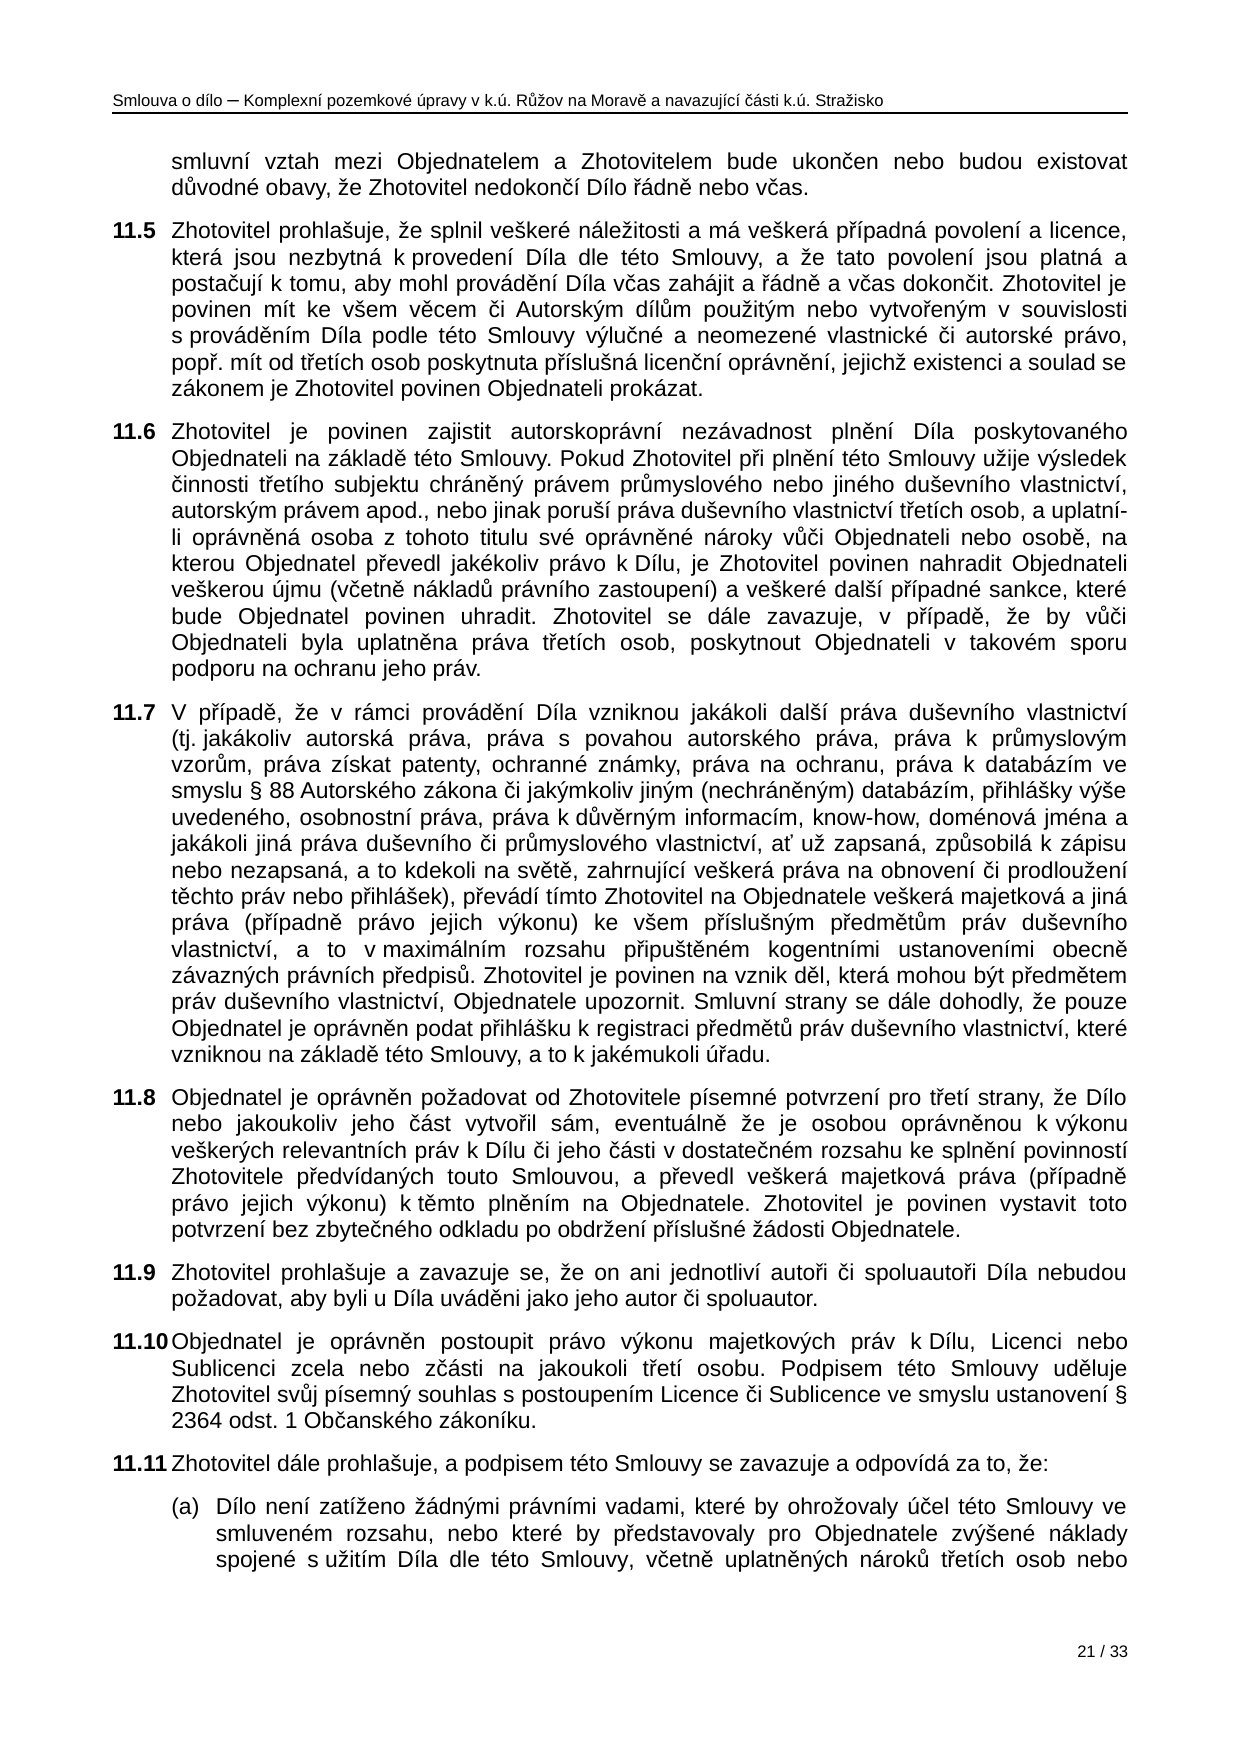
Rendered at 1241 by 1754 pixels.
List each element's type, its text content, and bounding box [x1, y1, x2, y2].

text Zhotovitel je povinen zajistit autorskoprávní nezávadnost plnění Díla poskytovaného Objednateli na základě této Smlouvy. Pokud Zhotovitel při plnění této Smlouvy užije výsledek činnosti třetího subjektu chráněný právem průmyslového nebo jiného duševního vlastnictví, autorským právem apod., nebo jinak poruší práva duševního vlastnictví třetích osob, a uplatní-li oprávněná osoba z tohoto titulu své oprávněné nároky vůči Objednateli nebo osobě, na kterou Objednatel převedl jakékoliv právo k Dílu, je Zhotovitel povinen nahradit Objednateli veškerou újmu (včetně nákladů právního zastoupení) a veškeré další případné sankce, které bude Objednatel povinen uhradit. Zhotovitel se dále zavazuje, v případě, že by vůči Objednateli byla uplatněna práva třetích osob, poskytnout Objednateli v takovém sporu podporu na ochranu jeho práv. [112, 418, 1128, 682]
text Objednatel je oprávněn postoupit právo výkonu majetkových práv k Dílu, Licenci nebo Sublicenci zcela nebo zčásti na jakoukoli třetí osobu. Podpisem této Smlouvy uděluje Zhotovitel svůj písemný souhlas s postoupením Licence či Sublicence ve smyslu ustanovení § 2364 odst. 1 Občanského zákoníku. [112, 1328, 1128, 1434]
text Zhotovitel prohlašuje a zavazuje se, že on ani jednotliví autoři či spoluautoři Díla nebudou požadovat, aby byli u Díla uváděni jako jeho autor či spoluautor. [112, 1259, 1128, 1312]
text Zhotovitel dále prohlašuje, a podpisem této Smlouvy se zavazuje a odpovídá za to, že: [112, 1450, 1128, 1477]
text V případě, že v rámci provádění Díla vzniknou jakákoli další práva duševního vlastnictví (tj. jakákoliv autorská práva, práva s povahou autorského práva, práva k průmyslovým vzorům, práva získat patenty, ochranné známky, práva na ochranu, práva k databázím ve smyslu § 88 Autorského zákona či jakýmkoliv jiným (nechráněným) databázím, přihlášky výše uvedeného, osobnostní práva, práva k důvěrným informacím, know-how, doménová jména a jakákoli jiná práva duševního či průmyslového vlastnictví, ať už zapsaná, způsobilá k zápisu nebo nezapsaná, a to kdekoli na světě, zahrnující veškerá práva na obnovení či prodloužení těchto práv nebo přihlášek), převádí tímto Zhotovitel na Objednatele veškerá majetková a jiná práva (případně právo jejich výkonu) ke všem příslušným předmětům práv duševního vlastnictví, a to v maximálním rozsahu připuštěném kogentními ustanoveními obecně závazných právních předpisů. Zhotovitel je povinen na vznik děl, která mohou být předmětem práv duševního vlastnictví, Objednatele upozornit. Smluvní strany se dále dohodly, že pouze Objednatel je oprávněn podat přihlášku k registraci předmětů práv duševního vlastnictví, které vzniknou na základě této Smlouvy, a to k jakémukoli úřadu. [112, 698, 1128, 1067]
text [112, 148, 1128, 200]
text Zhotovitel prohlašuje, že splnil veškeré náležitosti a má veškerá případná povolení a licence, která jsou nezbytná k provedení Díla dle této Smlouvy, a že tato povolení jsou platná a postačují k tomu, aby mohl provádění Díla včas zahájit a řádně a včas dokončit. Zhotovitel je povinen mít ke všem věcem či Autorským dílům použitým nebo vytvořeným v souvislosti s prováděním Díla podle této Smlouvy výlučné a neomezené vlastnické či autorské právo, popř. mít od třetích osob poskytnuta příslušná licenční oprávnění, jejichž existenci a soulad se zákonem je Zhotovitel povinen Objednateli prokázat. [112, 217, 1128, 402]
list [171, 1493, 1128, 1572]
text Objednatel je oprávněn požadovat od Zhotovitele písemné potvrzení pro třetí strany, že Dílo nebo jakoukoliv jeho část vytvořil sám, eventuálně že je osobou oprávněnou k výkonu veškerých relevantních práv k Dílu či jeho části v dostatečném rozsahu ke splnění povinností Zhotovitele předvídaných touto Smlouvou, a převedl veškerá majetková práva (případně právo jejich výkonu) k těmto plněním na Objednatele. Zhotovitel je povinen vystavit toto potvrzení bez zbytečného odkladu po obdržení příslušné žádosti Objednatele. [112, 1084, 1128, 1242]
